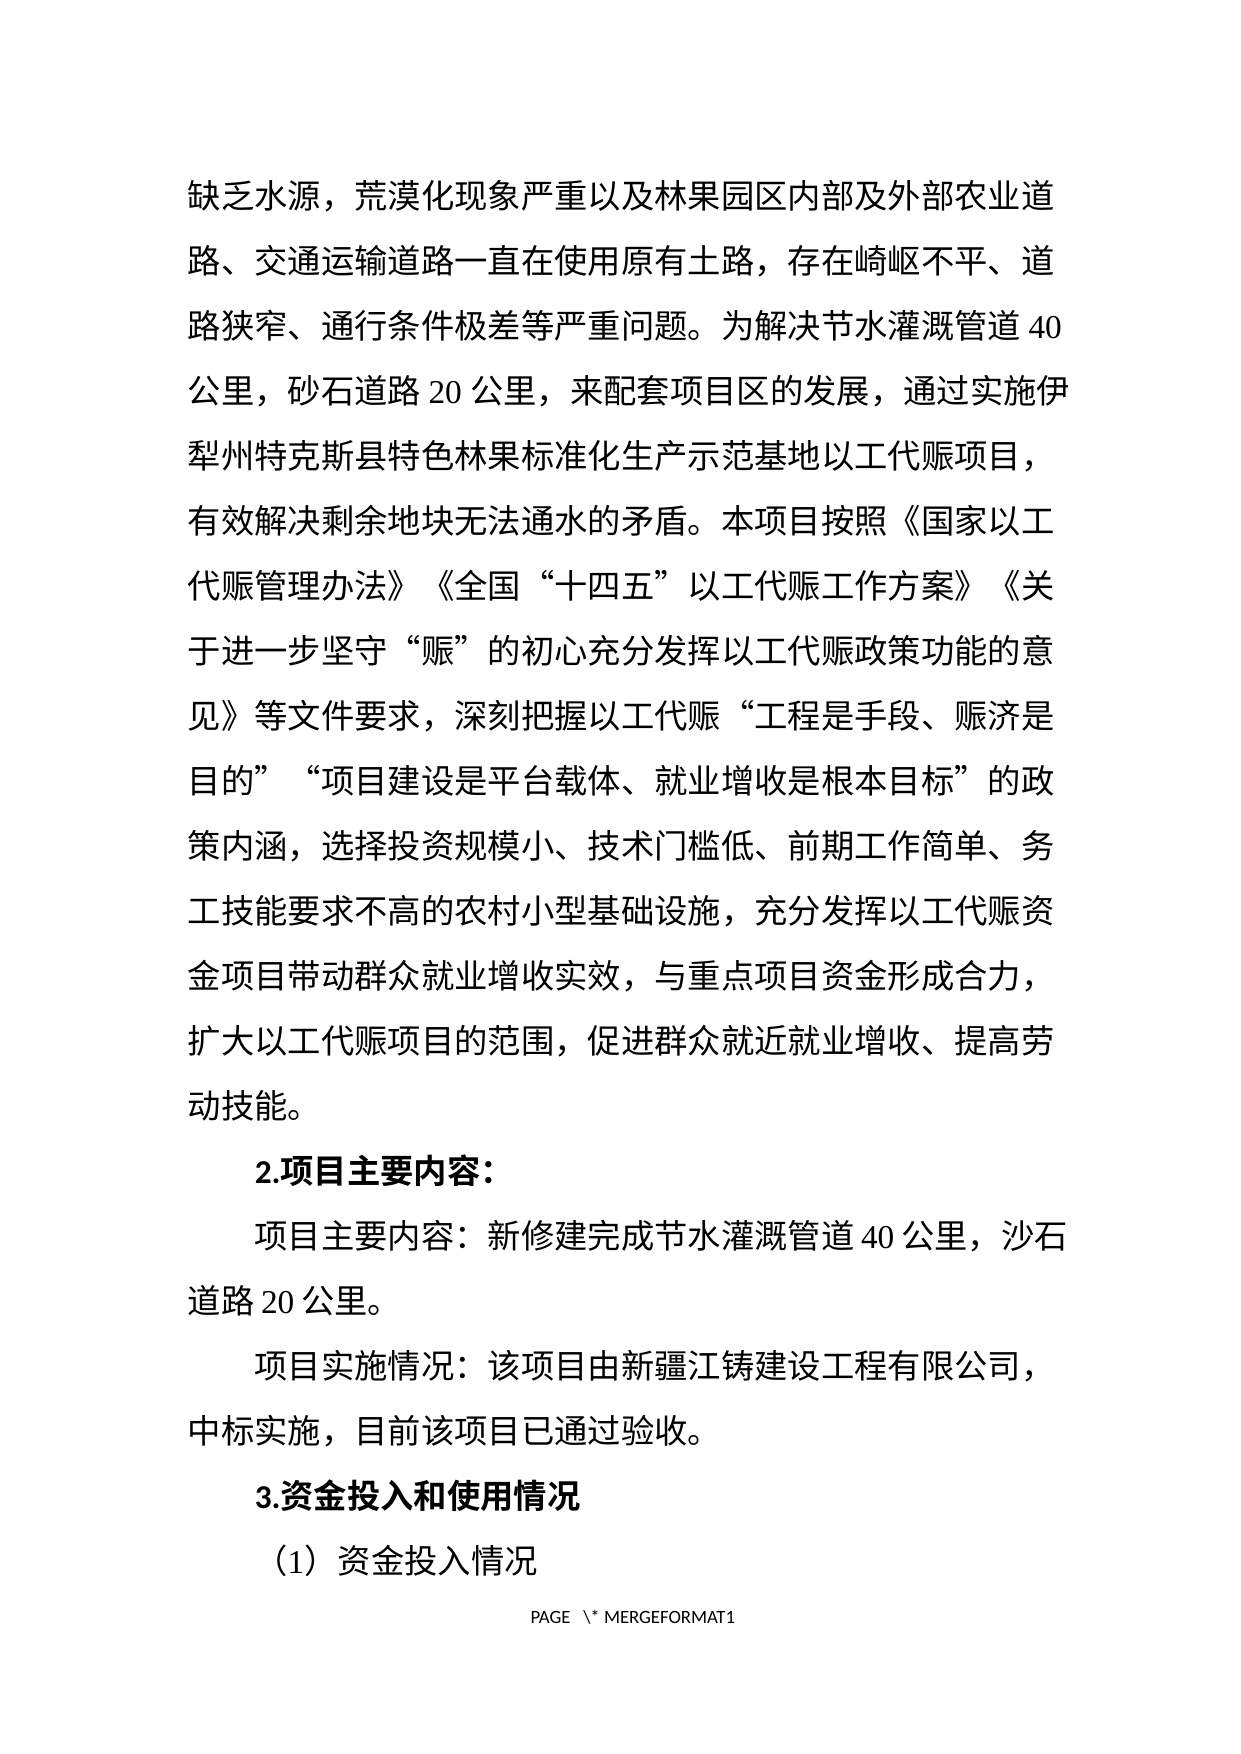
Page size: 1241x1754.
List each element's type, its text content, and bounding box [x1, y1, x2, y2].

text 2.项目主要内容： [187, 1137, 1078, 1202]
text 项目主要内容：新修建完成节水灌溉管道40公里，沙石道路20公里。 [187, 1202, 1078, 1332]
text 3.资金投入和使用情况 [187, 1462, 1078, 1527]
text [187, 162, 1078, 1137]
text （1）资金投入情况 [187, 1527, 1078, 1592]
text 项目实施情况：该项目由新疆江铸建设工程有限公司，中标实施，目前该项目已通过验收。 [187, 1332, 1078, 1462]
